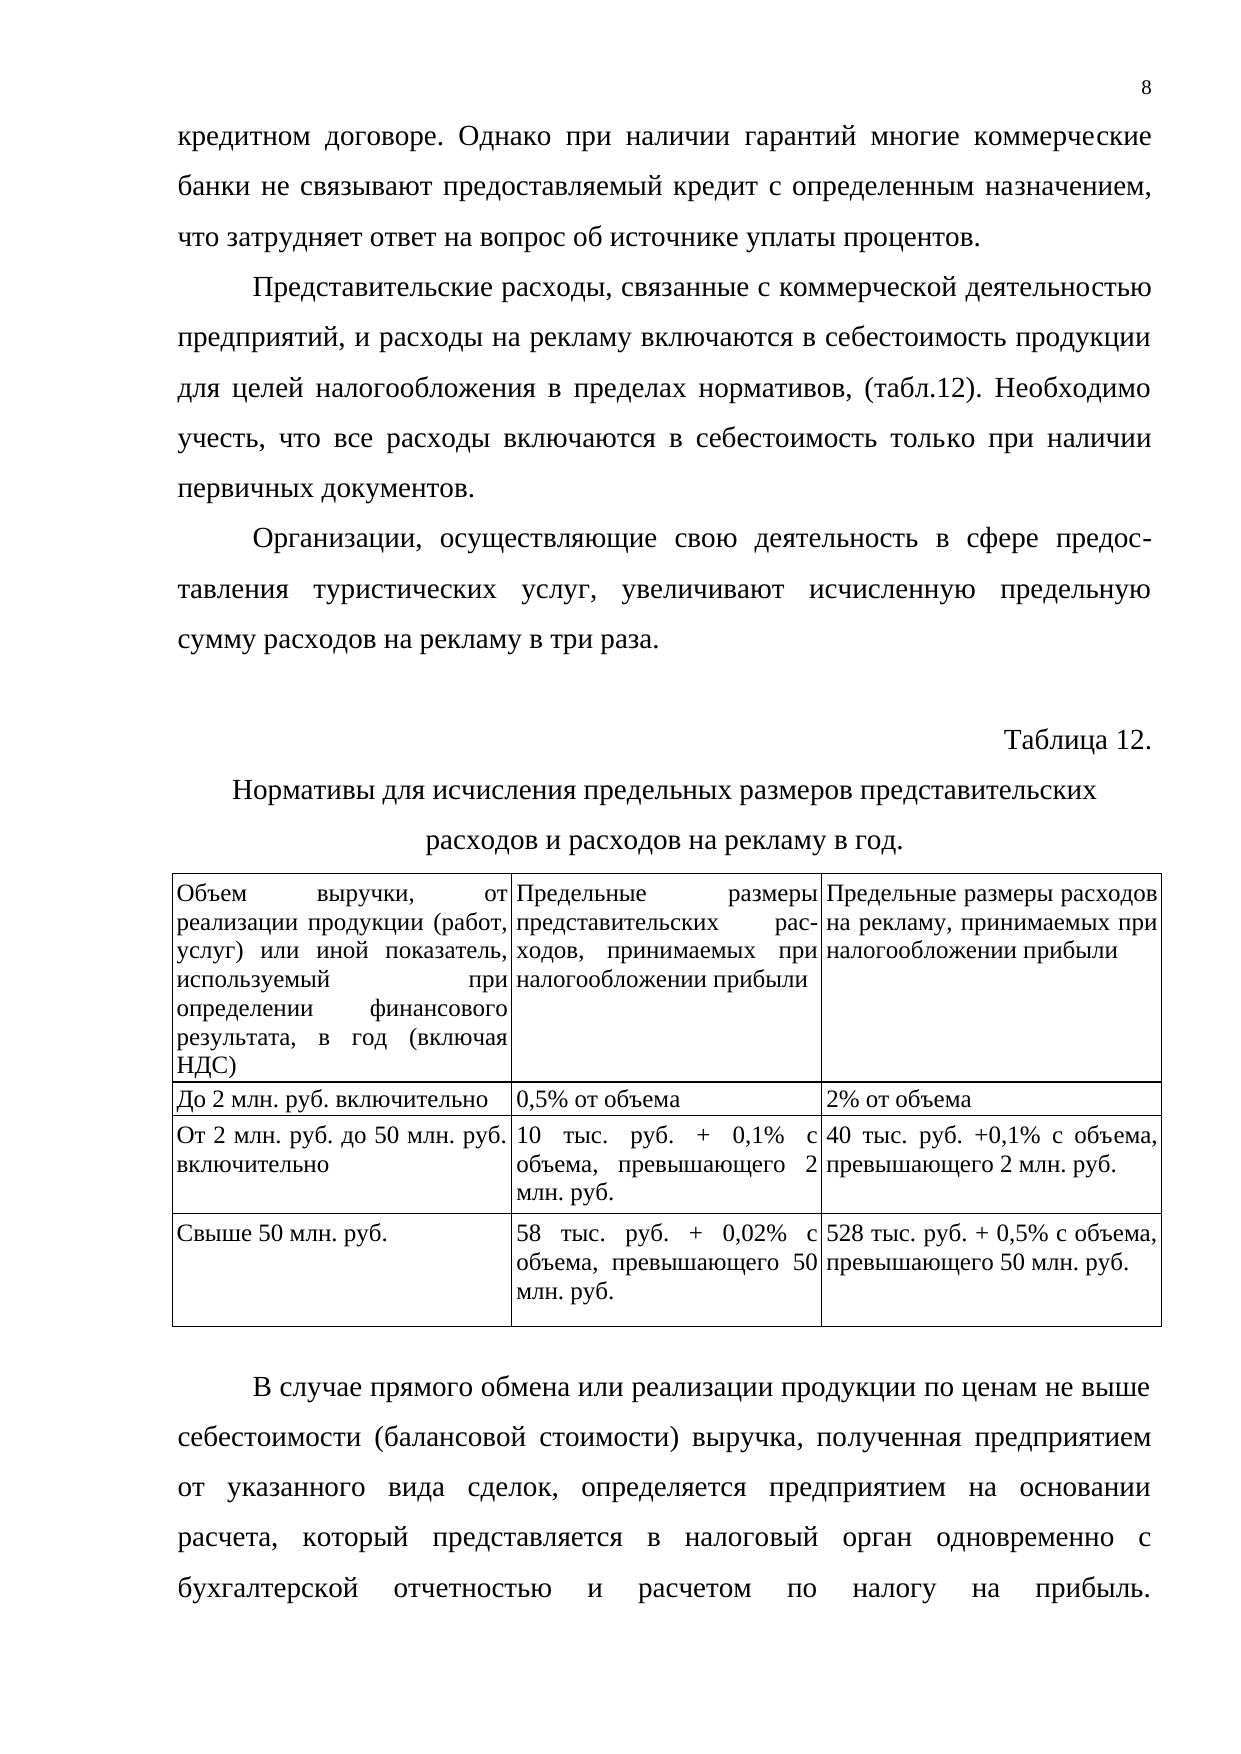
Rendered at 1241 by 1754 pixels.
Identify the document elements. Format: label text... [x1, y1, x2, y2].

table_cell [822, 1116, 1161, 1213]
text Нормативы для исчисления предельных размеров представительских расходов и расходов на рекламу в год. [177, 772, 1152, 856]
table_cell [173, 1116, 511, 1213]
text Организации, осуществляющие свою деятельность в сфере предоставления туристических услуг, увеличивают исчисленную предельную сумму расходов на рекламу в три раза. [177, 521, 1152, 655]
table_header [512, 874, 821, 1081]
text Таблица 12. [177, 722, 1152, 755]
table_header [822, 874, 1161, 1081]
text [177, 118, 1152, 252]
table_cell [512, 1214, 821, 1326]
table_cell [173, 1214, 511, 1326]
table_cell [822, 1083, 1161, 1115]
text Представительские расходы, связанные с коммерческой деятельностью предприятий, и расходы на рекламу включаются в себестоимость продукции для целей налогообложения в пределах нормативов, (табл.12). Необходимо учесть, что все расходы включаются в себестоимость только при наличии первичных документов. [177, 269, 1152, 504]
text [177, 1369, 1152, 1603]
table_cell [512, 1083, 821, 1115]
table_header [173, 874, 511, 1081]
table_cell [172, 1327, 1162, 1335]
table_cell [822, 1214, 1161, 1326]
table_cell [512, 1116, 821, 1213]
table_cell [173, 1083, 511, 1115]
